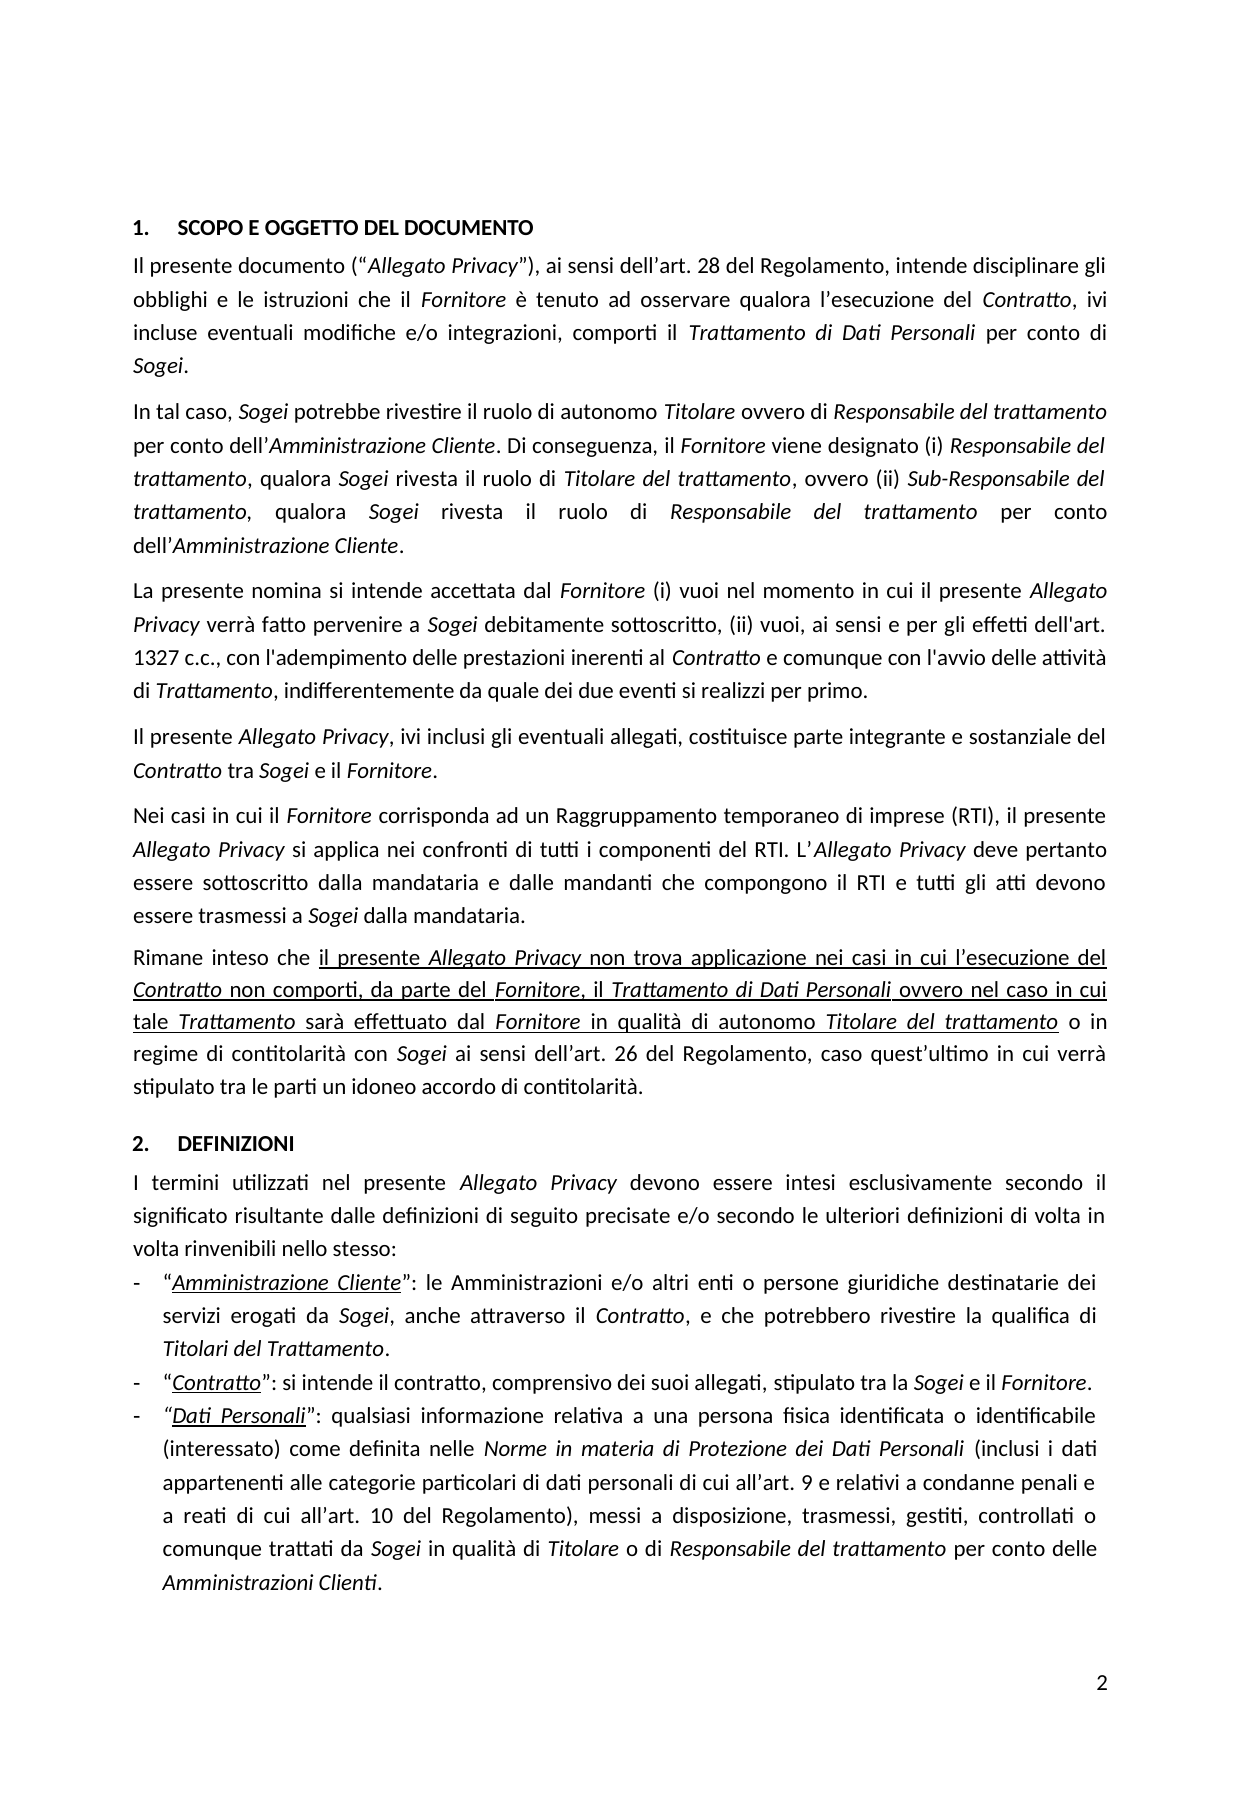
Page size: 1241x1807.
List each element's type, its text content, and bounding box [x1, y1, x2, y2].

list “Contratto”: si intende il contratto, comprensivo dei suoi allegati, stipulato tra la Sogei e il Fornitore. [133, 1363, 1098, 1397]
text Rimane inteso che il presente Allegato Privacy non trova applicazione nei casi in cui l’esecuzione del Contratto non comporti, da parte del Fornitore, il Trattamento di Dati Personali ovvero nel caso in cui tale Trattamento sarà effettuato dal Fornitore in qualità di autonomo Titolare del trattamento o in regime di contitolarità con Sogei ai sensi dell’art. 26 del Regolamento, caso quest’ultimo in cui verrà stipulato tra le parti un idoneo accordo di contitolarità. [133, 943, 1107, 999]
text Il presente Allegato Privacy, ivi inclusi gli eventuali allegati, costituisce parte integrante e sostanziale del Contratto tra Sogei e il Fornitore. [133, 718, 1107, 785]
text Il presente documento (“Allegato Privacy”), ai sensi dell’art. 28 del Regolamento, intende disciplinare gli obblighi e le istruzioni che il Fornitore è tenuto ad osservare qualora l’esecuzione del Contratto, ivi incluse eventuali modifiche e/o integrazioni, comporti il Trattamento di Dati Personali per conto di Sogei. [133, 247, 1107, 381]
subtitle SCOPO E OGGETTO DEL DOCUMENTO [132, 213, 1107, 241]
subtitle DEFINIZIONI [132, 1129, 1107, 1157]
text I termini utilizzati nel presente Allegato Privacy devono essere intesi esclusivamente secondo il significato risultante dalle definizioni di seguito precisate e/o secondo le ulteriori definizioni di volta in volta rinvenibili nello stesso: [133, 1163, 1107, 1263]
text In tal caso, Sogei potrebbe rivestire il ruolo di autonomo Titolare ovvero di Responsabile del trattamento per conto dell’Amministrazione Cliente. Di conseguenza, il Fornitore viene designato (i) Responsabile del trattamento, qualora Sogei rivesta il ruolo di Titolare del trattamento, ovvero (ii) Sub-Responsabile del trattamento, qualora Sogei rivesta il ruolo di Responsabile del trattamento per conto dell’Amministrazione Cliente. [133, 393, 1107, 560]
text La presente nomina si intende accettata dal Fornitore (i) vuoi nel momento in cui il presente Allegato Privacy verrà fatto pervenire a Sogei debitamente sottoscritto, (ii) vuoi, ai sensi e per gli effetti dell'art. 1327 c.c., con l'adempimento delle prestazioni inerenti al Contratto e comunque con l'avvio delle attività di Trattamento, indifferentemente da quale dei due eventi si realizzi per primo. [133, 572, 1107, 706]
list “Dati Personali”: qualsiasi informazione relativa a una persona fisica identificata o identificabile (interessato) come definita nelle Norme in materia di Protezione dei Dati Personali (inclusi i dati appartenenti alle categorie particolari di dati personali di cui all’art. 9 e relativi a condanne penali e a reati di cui all’art. 10 del Regolamento), messi a disposizione, trasmessi, gestiti, controllati o comunque trattati da Sogei in qualità di Titolare o di Responsabile del trattamento per conto delle Amministrazioni Clienti. [133, 1397, 1098, 1597]
text Rimane inteso che il presente Allegato Privacy non trova applicazione nei casi in cui l’esecuzione del Contratto non comporti, da parte del Fornitore, il Trattamento di Dati Personali ovvero nel caso in cui tale Trattamento sarà effettuato dal Fornitore in qualità di autonomo Titolare del trattamento o in regime di contitolarità con Sogei ai sensi dell’art. 26 del Regolamento, caso quest’ultimo in cui verrà stipulato tra le parti un idoneo accordo di contitolarità. [133, 1000, 1107, 1100]
text Nei casi in cui il Fornitore corrisponda ad un Raggruppamento temporaneo di imprese (RTI), il presente Allegato Privacy si applica nei confronti di tutti i componenti del RTI. L’Allegato Privacy deve pertanto essere sottoscritto dalla mandataria e dalle mandanti che compongono il RTI e tutti gli atti devono essere trasmessi a Sogei dalla mandataria. [133, 797, 1107, 931]
list “Amministrazione Cliente”: le Amministrazioni e/o altri enti o persone giuridiche destinatarie dei servizi erogati da Sogei, anche attraverso il Contratto, e che potrebbero rivestire la qualifica di Titolari del Trattamento. [133, 1263, 1098, 1363]
